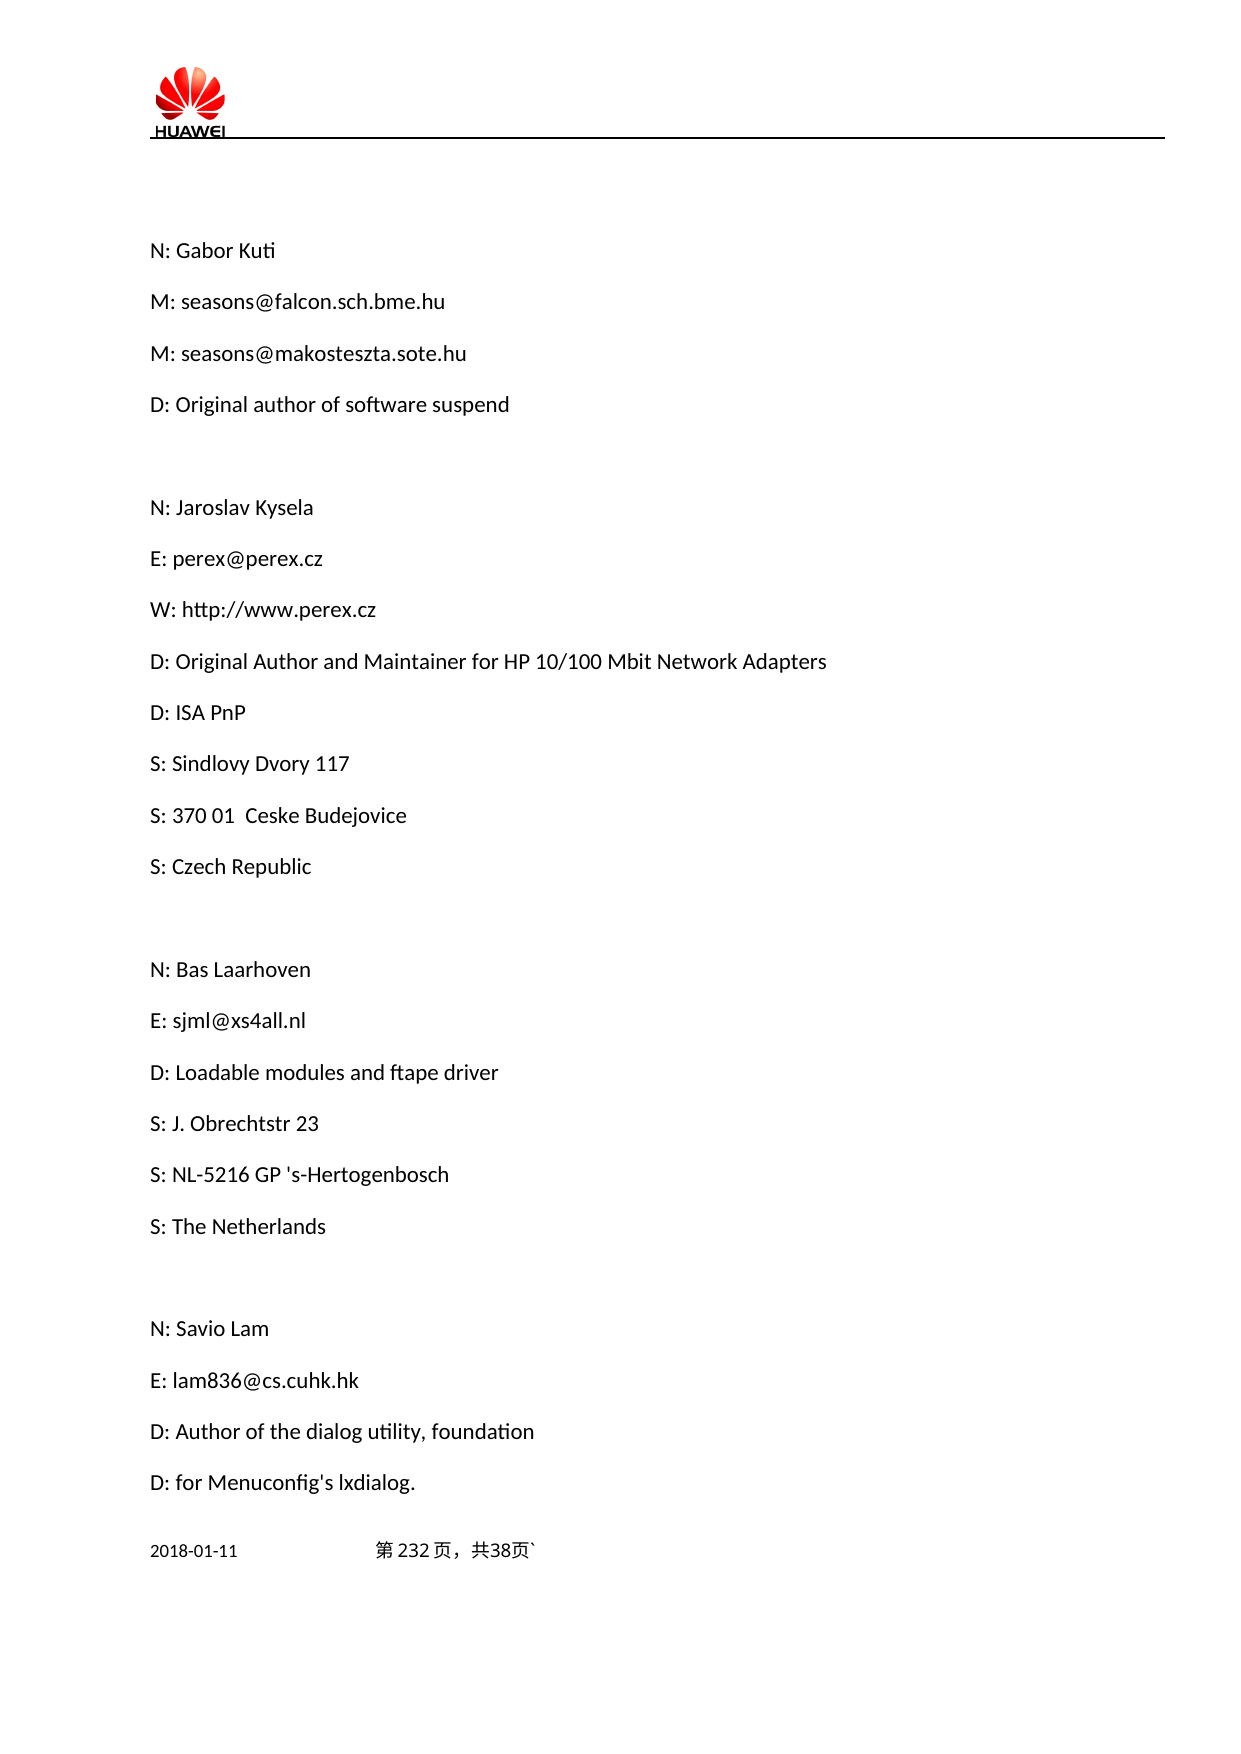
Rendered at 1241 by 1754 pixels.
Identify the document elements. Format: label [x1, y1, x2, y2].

picture [156, 67, 225, 137]
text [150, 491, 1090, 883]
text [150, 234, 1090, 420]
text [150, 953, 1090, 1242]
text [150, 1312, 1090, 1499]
